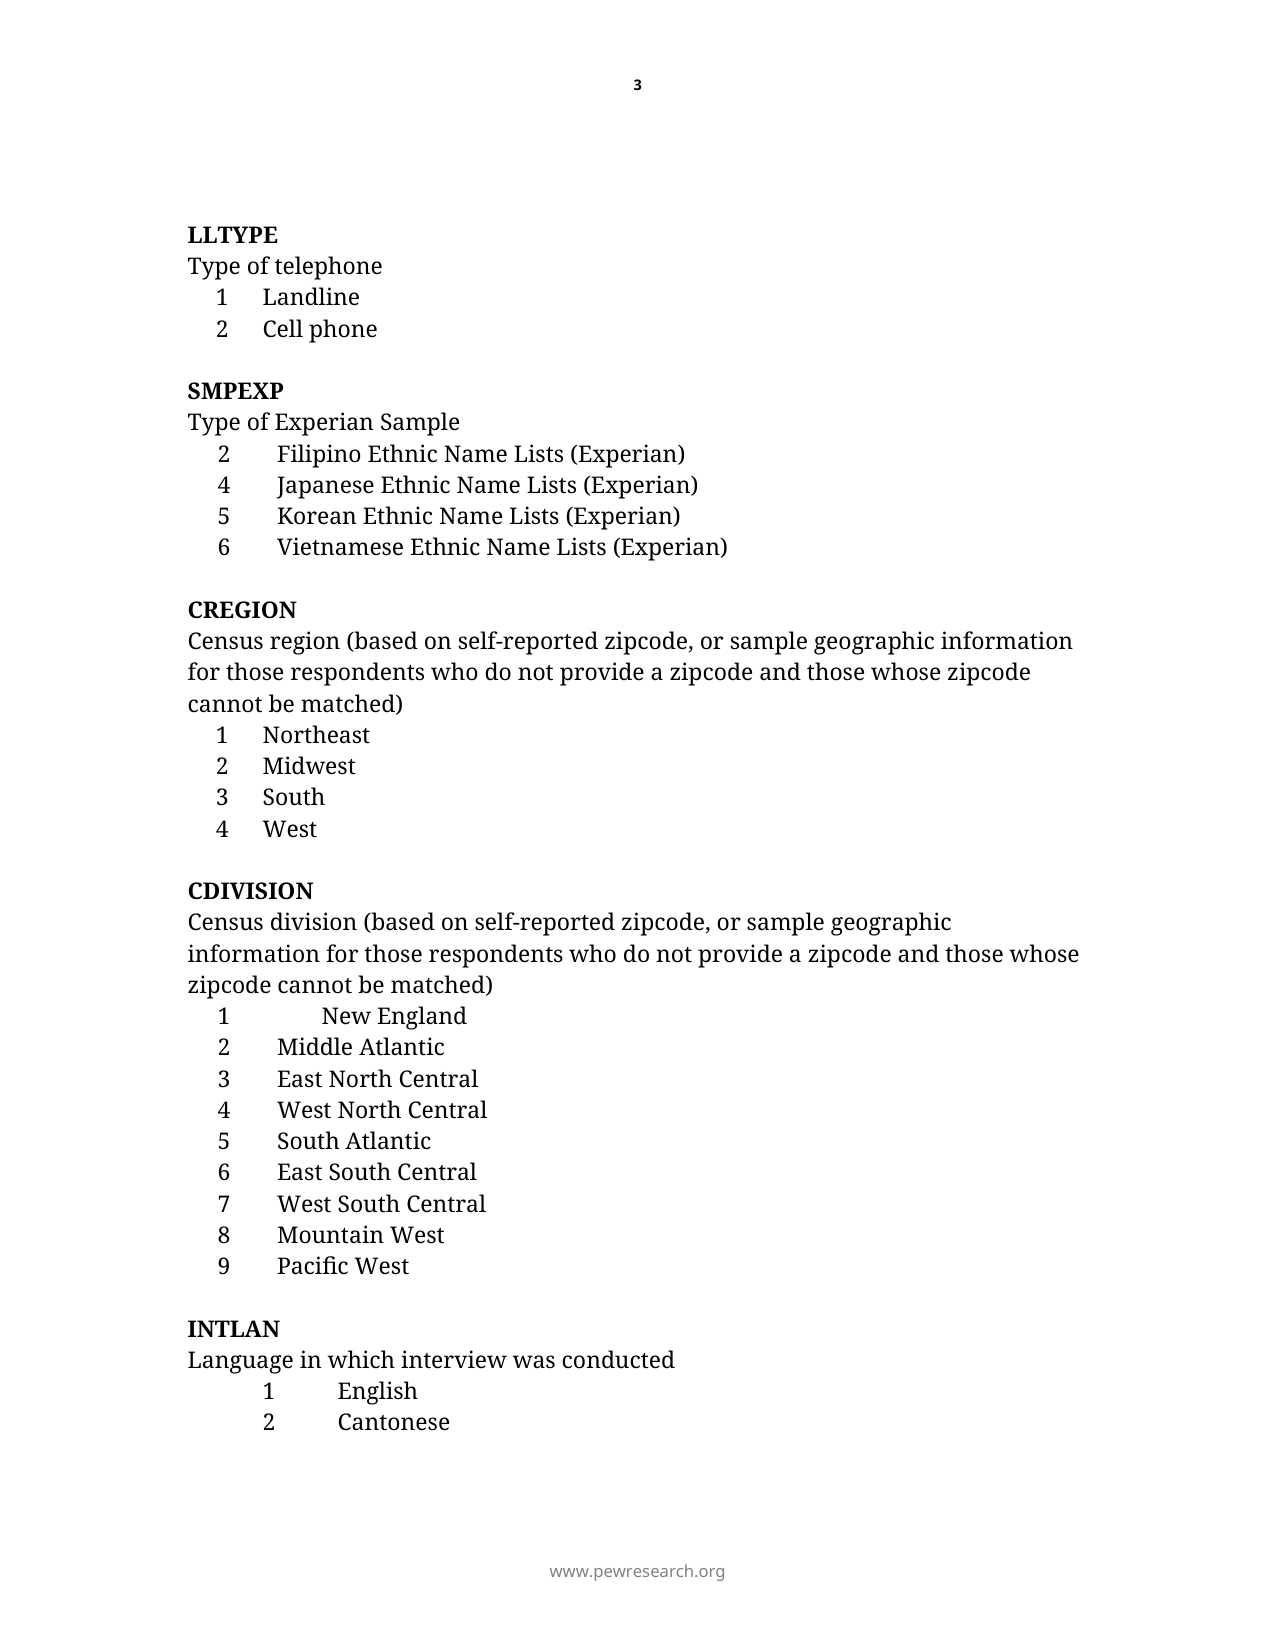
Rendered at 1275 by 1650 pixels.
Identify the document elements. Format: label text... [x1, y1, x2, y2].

text 3 East North Central [217, 1062, 1087, 1094]
text Type of Experian Sample [187, 406, 1087, 437]
text 4 West North Central [217, 1094, 1087, 1125]
text 5 South Atlantic [217, 1125, 1087, 1156]
text 2 Cell phone [187, 312, 1087, 344]
text SMPEXP [187, 375, 1087, 406]
text 5 Korean Ethnic Name Lists (Experian) [217, 500, 1087, 531]
text Type of telephone [187, 250, 1087, 281]
text Census region (based on self-reported zipcode, or sample geographic information for those respondents who do not provide a zipcode and those whose zipcode cannot be matched) [187, 625, 1087, 719]
text 1 Landline [187, 281, 1087, 312]
text 2 Filipino Ethnic Name Lists (Experian) [217, 437, 1087, 469]
text 1 Northeast [187, 719, 1087, 750]
text 3 South [187, 781, 1087, 812]
text 4 Japanese Ethnic Name Lists (Experian) [217, 469, 1087, 500]
text 8 Mountain West [217, 1219, 1087, 1250]
text INTLAN [187, 1312, 1087, 1344]
text 9 Pacific West [217, 1250, 1087, 1281]
text 6 Vietnamese Ethnic Name Lists (Experian) [217, 531, 1087, 562]
text 2 Middle Atlantic [217, 1031, 1087, 1062]
text LLTYPE [187, 219, 1087, 250]
text 6 East South Central [217, 1156, 1087, 1187]
text 1 English [187, 1375, 1087, 1406]
text 2 Cantonese [187, 1406, 1087, 1437]
text 1 New England [217, 1000, 1087, 1031]
text 7 West South Central [217, 1187, 1087, 1219]
text 4 West [187, 812, 1087, 844]
text 2 Midwest [187, 750, 1087, 781]
text CDIVISION Census division (based on self-reported zipcode, or sample geographic information for those respondents who do not provide a zipcode and those whose zipcode cannot be matched) [187, 875, 1087, 1000]
text CREGION [187, 594, 1087, 625]
text Language in which interview was conducted [187, 1344, 1087, 1375]
